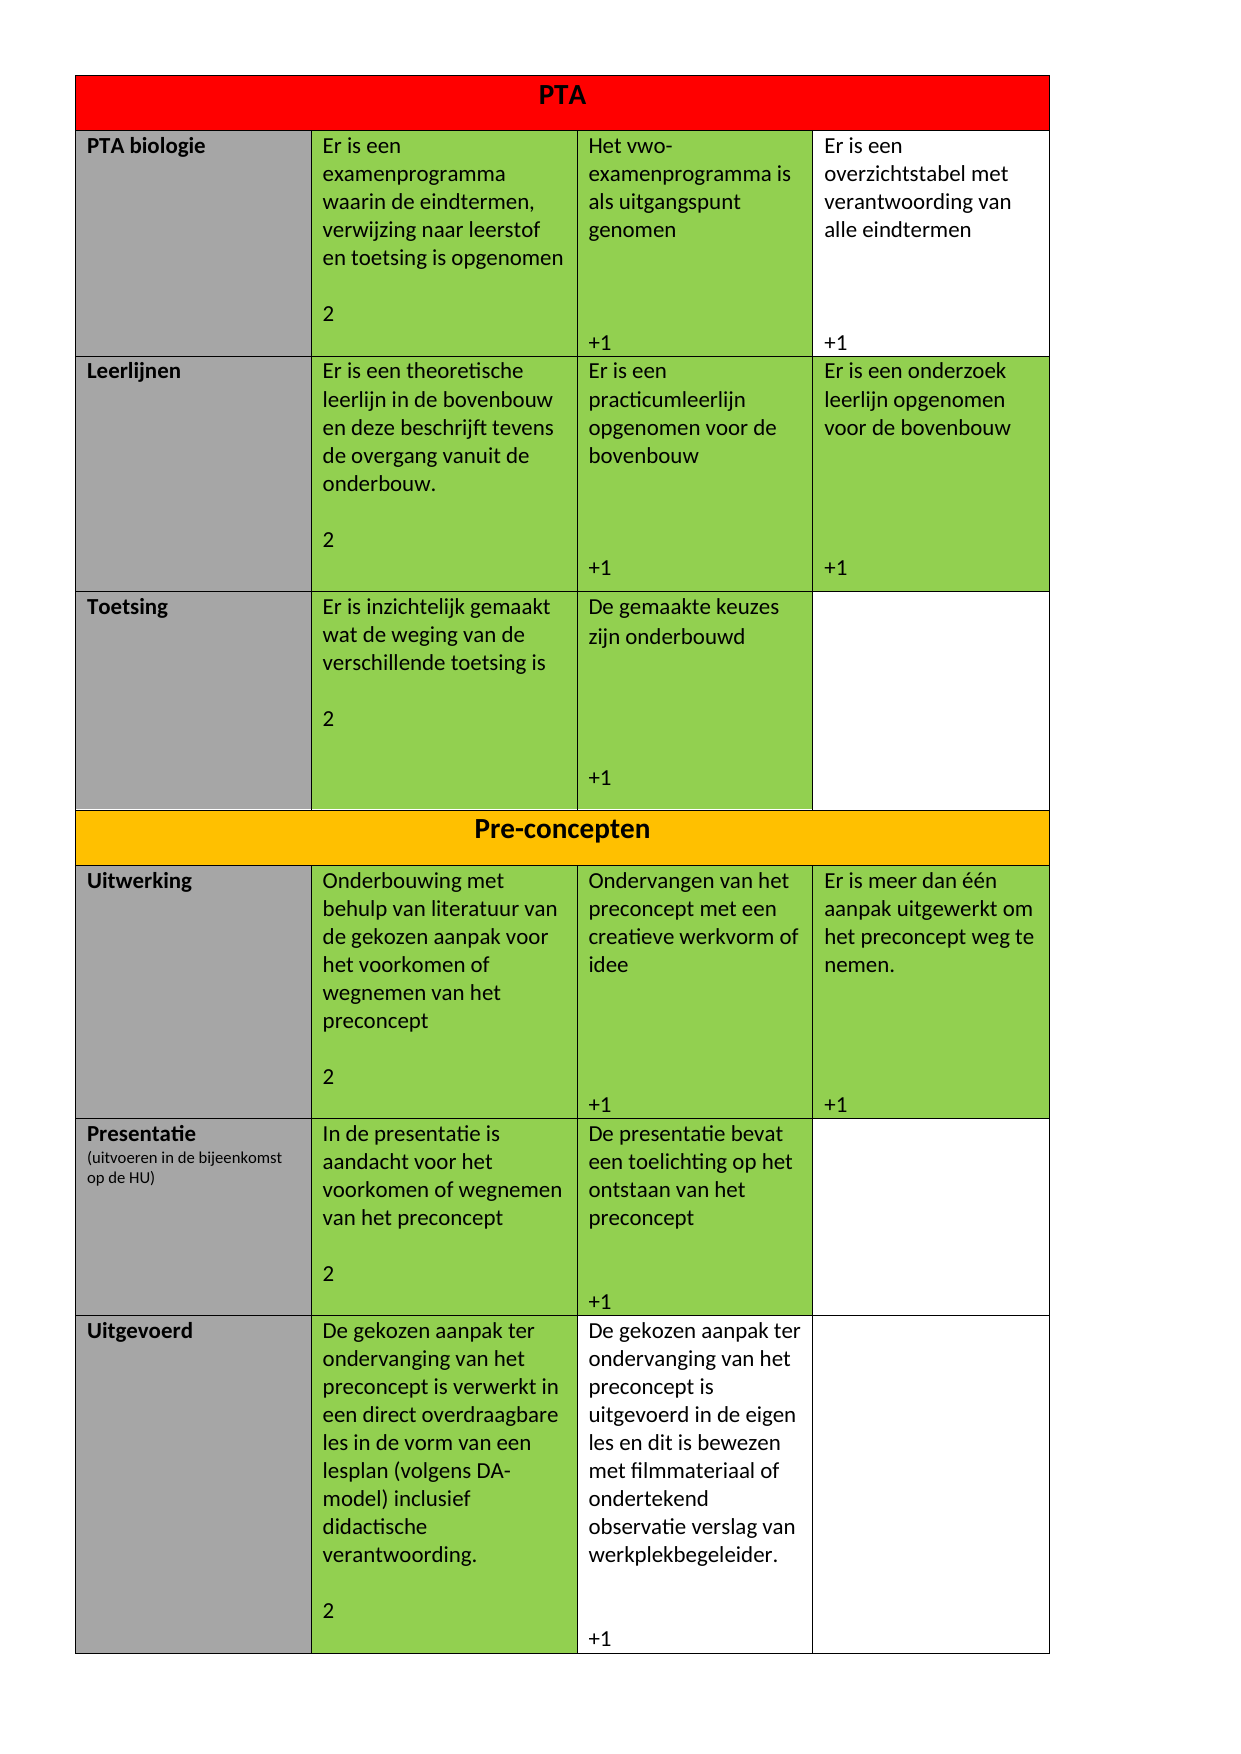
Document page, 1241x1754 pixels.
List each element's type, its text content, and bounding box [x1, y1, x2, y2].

table_cell Er is een theoretische leerlijn in de bovenbouw en deze beschrijft tevens de overgang vanuit de onderbouw. 2 [312, 357, 577, 591]
table_cell Er is een onderzoek leerlijn opgenomen voor de bovenbouw +1 [813, 357, 1049, 591]
table_cell Toetsing [76, 592, 311, 809]
table_cell Leerlijnen [76, 357, 311, 591]
table_cell Presentatie (uitvoeren in de bijeenkomst op de HU) [76, 1119, 311, 1315]
table_cell Er is inzichtelijk gemaakt wat de weging van de verschillende toetsing is 2 [312, 592, 577, 809]
table_cell Het vwo-examenprogramma is als uitgangspunt genomen +1 [578, 131, 812, 356]
table_cell [813, 1119, 1049, 1315]
table_cell In de presentatie is aandacht voor het voorkomen of wegnemen van het preconcept 2 [312, 1119, 577, 1315]
table_cell Uitgevoerd [76, 1316, 311, 1653]
table_cell [813, 592, 1049, 809]
table_cell Er is een overzichtstabel met verantwoording van alle eindtermen +1 [813, 131, 1049, 356]
table_cell [813, 1316, 1049, 1653]
table_cell Er is een examenprogramma waarin de eindtermen, verwijzing naar leerstof en toetsing is opgenomen 2 [312, 131, 577, 356]
table_cell De gemaakte keuzes zijn onderbouwd +1 [578, 592, 812, 809]
table_cell De gekozen aanpak ter ondervanging van het preconcept is uitgevoerd in de eigen les en dit is bewezen met filmmateriaal of ondertekend observatie verslag van werkplekbegeleider. +1 [578, 1316, 812, 1653]
table_cell Ondervangen van het preconcept met een creatieve werkvorm of idee +1 [578, 866, 812, 1118]
table_cell Er is meer dan één aanpak uitgewerkt om het preconcept weg te nemen. +1 [813, 866, 1049, 1118]
table_header PTA [76, 76, 1049, 130]
table_cell Pre-concepten [76, 811, 1049, 865]
table_cell Uitwerking [76, 866, 311, 1118]
table_cell De presentatie bevat een toelichting op het ontstaan van het preconcept +1 [578, 1119, 812, 1315]
table_cell Onderbouwing met behulp van literatuur van de gekozen aanpak voor het voorkomen of wegnemen van het preconcept 2 [312, 866, 577, 1118]
table_cell De gekozen aanpak ter ondervanging van het preconcept is verwerkt in een direct overdraagbare les in de vorm van een lesplan (volgens DA-model) inclusief didactische verantwoording. 2 [312, 1316, 577, 1653]
table_cell PTA biologie [76, 131, 311, 356]
table_cell Er is een practicumleerlijn opgenomen voor de bovenbouw +1 [578, 357, 812, 591]
